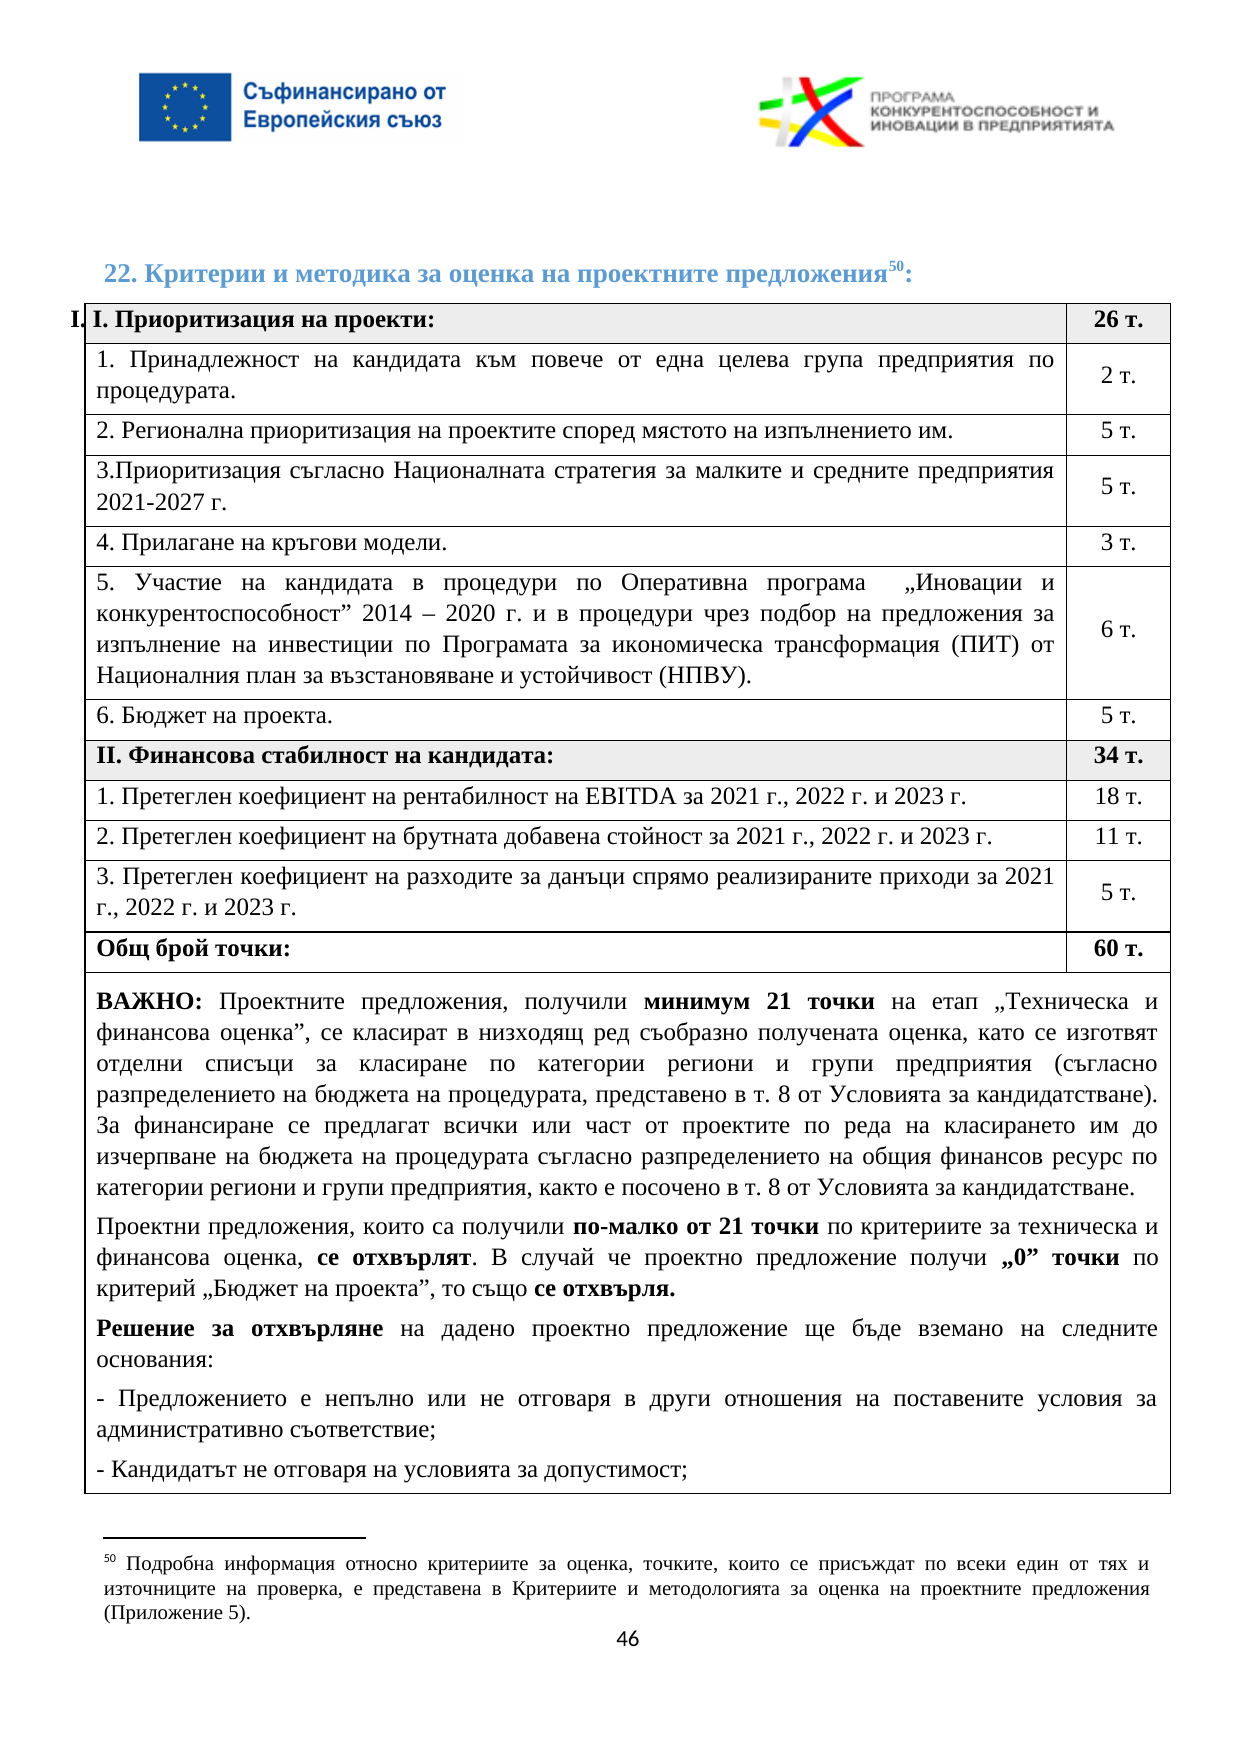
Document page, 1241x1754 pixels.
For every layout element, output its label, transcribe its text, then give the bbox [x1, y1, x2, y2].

table_cell 3. Претеглен коефициент на разходите за данъци спрямо реализираните приходи за 2021 г., 2022 г. и 2023 г. [86, 861, 1066, 931]
table_cell 2. Регионална приоритизация на проектите според мястото на изпълнението им. [86, 415, 1066, 454]
table_header I. I. Приоритизация на проекти: [86, 304, 1066, 343]
table_cell 5. Участие на кандидата в процедури по Оперативна програма „Иновации и конкурентоспособност” 2014 – 2020 г. и в процедури чрез подбор на предложения за изпълнение на инвестиции по Програмата за икономическа трансформация (ПИТ) от Националния план за възстановяване и устойчивост (НПВУ). [86, 567, 1066, 699]
table_cell 2 т. [1067, 344, 1170, 414]
table_cell 6. Бюджет на проекта. [86, 700, 1066, 739]
table_cell 11 т. [1067, 821, 1170, 860]
table_cell 5 т. [1067, 415, 1170, 454]
table_cell 6 т. [1067, 567, 1170, 699]
table_cell 18 т. [1067, 781, 1170, 820]
table_cell 5 т. [1067, 456, 1170, 526]
subtitle 22. Критерии и методика за оценка на проектните предложения: [103, 257, 1152, 288]
table_header 26 т. [1067, 304, 1170, 343]
table_cell 34 т. [1067, 741, 1170, 780]
table_cell 60 т. [1067, 933, 1170, 972]
table_cell 3.Приоритизация съгласно Националната стратегия за малките и средните предприятия 2021-2027 г. [86, 456, 1066, 526]
table_cell 2. Претеглен коефициент на брутната добавена стойност за 2021 г., 2022 г. и 2023 г. [86, 821, 1066, 860]
picture [757, 69, 1118, 156]
table_cell Общ брой точки: [86, 933, 1066, 972]
table_cell II. Финансова стабилност на кандидата: [86, 741, 1066, 780]
table_cell 5 т. [1067, 861, 1170, 931]
table_cell 4. Прилагане на кръгови модели. [86, 527, 1066, 566]
picture [135, 69, 466, 146]
table_cell 5 т. [1067, 700, 1170, 739]
table_cell 1. Претеглен коефициент на рентабилност на EBITDA за 2021 г., 2022 г. и 2023 г. [86, 781, 1066, 820]
table_cell 3 т. [1067, 527, 1170, 566]
table_cell 1. Принадлежност на кандидата към повече от една целева група предприятия по процедурата. [86, 344, 1066, 414]
